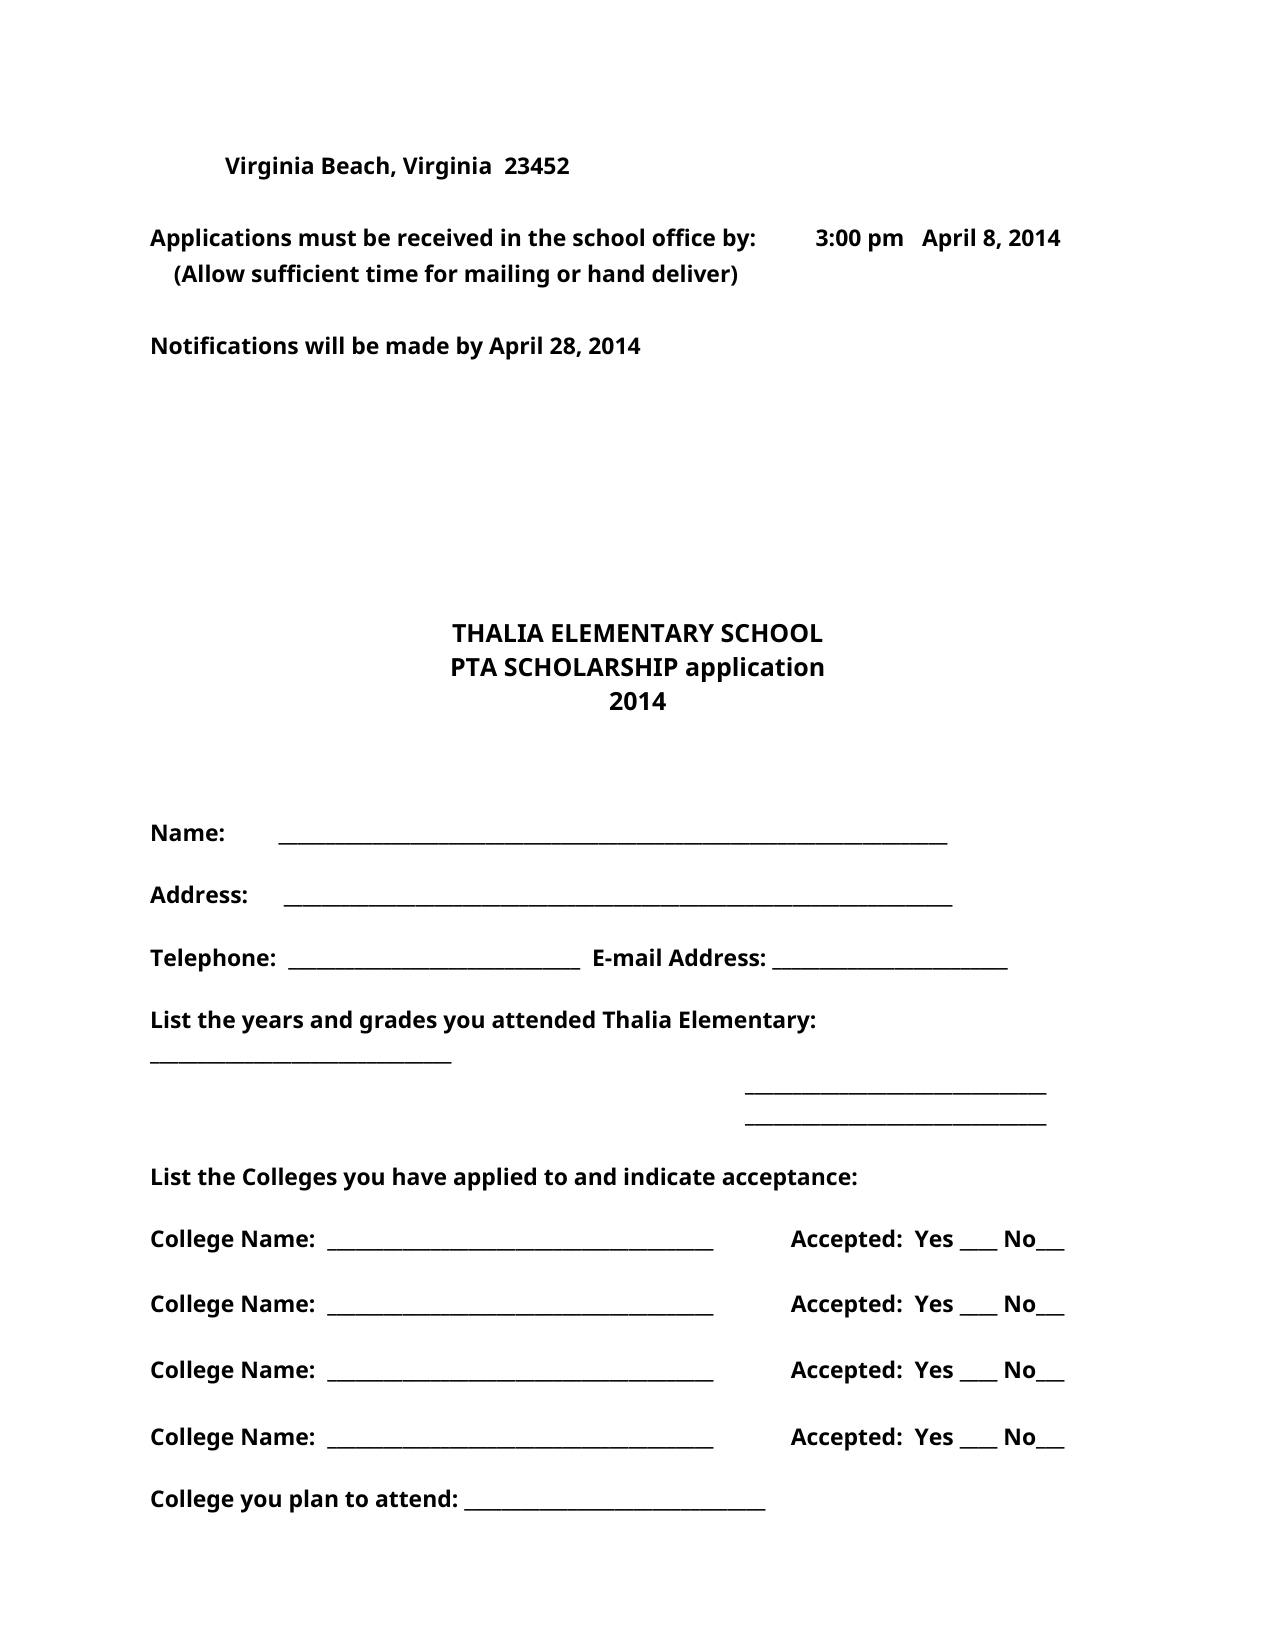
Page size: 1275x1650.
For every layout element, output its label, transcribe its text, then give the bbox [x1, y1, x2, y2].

text College Name: _________________________________________ Accepted: Yes ____ No___ [150, 1421, 1125, 1452]
text ________________________________ [150, 1098, 1125, 1129]
text Address: _______________________________________________________________________ [150, 879, 1125, 911]
text List the Colleges you have applied to and indicate acceptance: [150, 1161, 1125, 1192]
text Telephone: _______________________________ E-mail Address: _________________________ [150, 942, 1125, 973]
text College Name: _________________________________________ Accepted: Yes ____ No___ [150, 1354, 1125, 1385]
text 2014 [150, 683, 1125, 717]
text THALIA ELEMENTARY SCHOOL [150, 615, 1125, 649]
text College Name: _________________________________________ Accepted: Yes ____ No___ [150, 1288, 1125, 1320]
text ________________________________ [150, 1067, 1125, 1098]
text (Allow sufficient time for mailing or hand deliver) [150, 258, 1125, 289]
text Applications must be received in the school office by: 3:00 pm April 8, 2014 [150, 222, 1125, 253]
text PTA SCHOLARSHIP application [150, 649, 1125, 683]
text List the years and grades you attended Thalia Elementary: ________________________________ [150, 1004, 1125, 1067]
text Virginia Beach, Virginia 23452 [150, 150, 1125, 181]
text Name: _______________________________________________________________________ [150, 817, 1125, 848]
text Notifications will be made by April 28, 2014 [150, 330, 1125, 361]
text College you plan to attend: ________________________________ [150, 1483, 1125, 1515]
text College Name: _________________________________________ Accepted: Yes ____ No___ [150, 1223, 1125, 1254]
